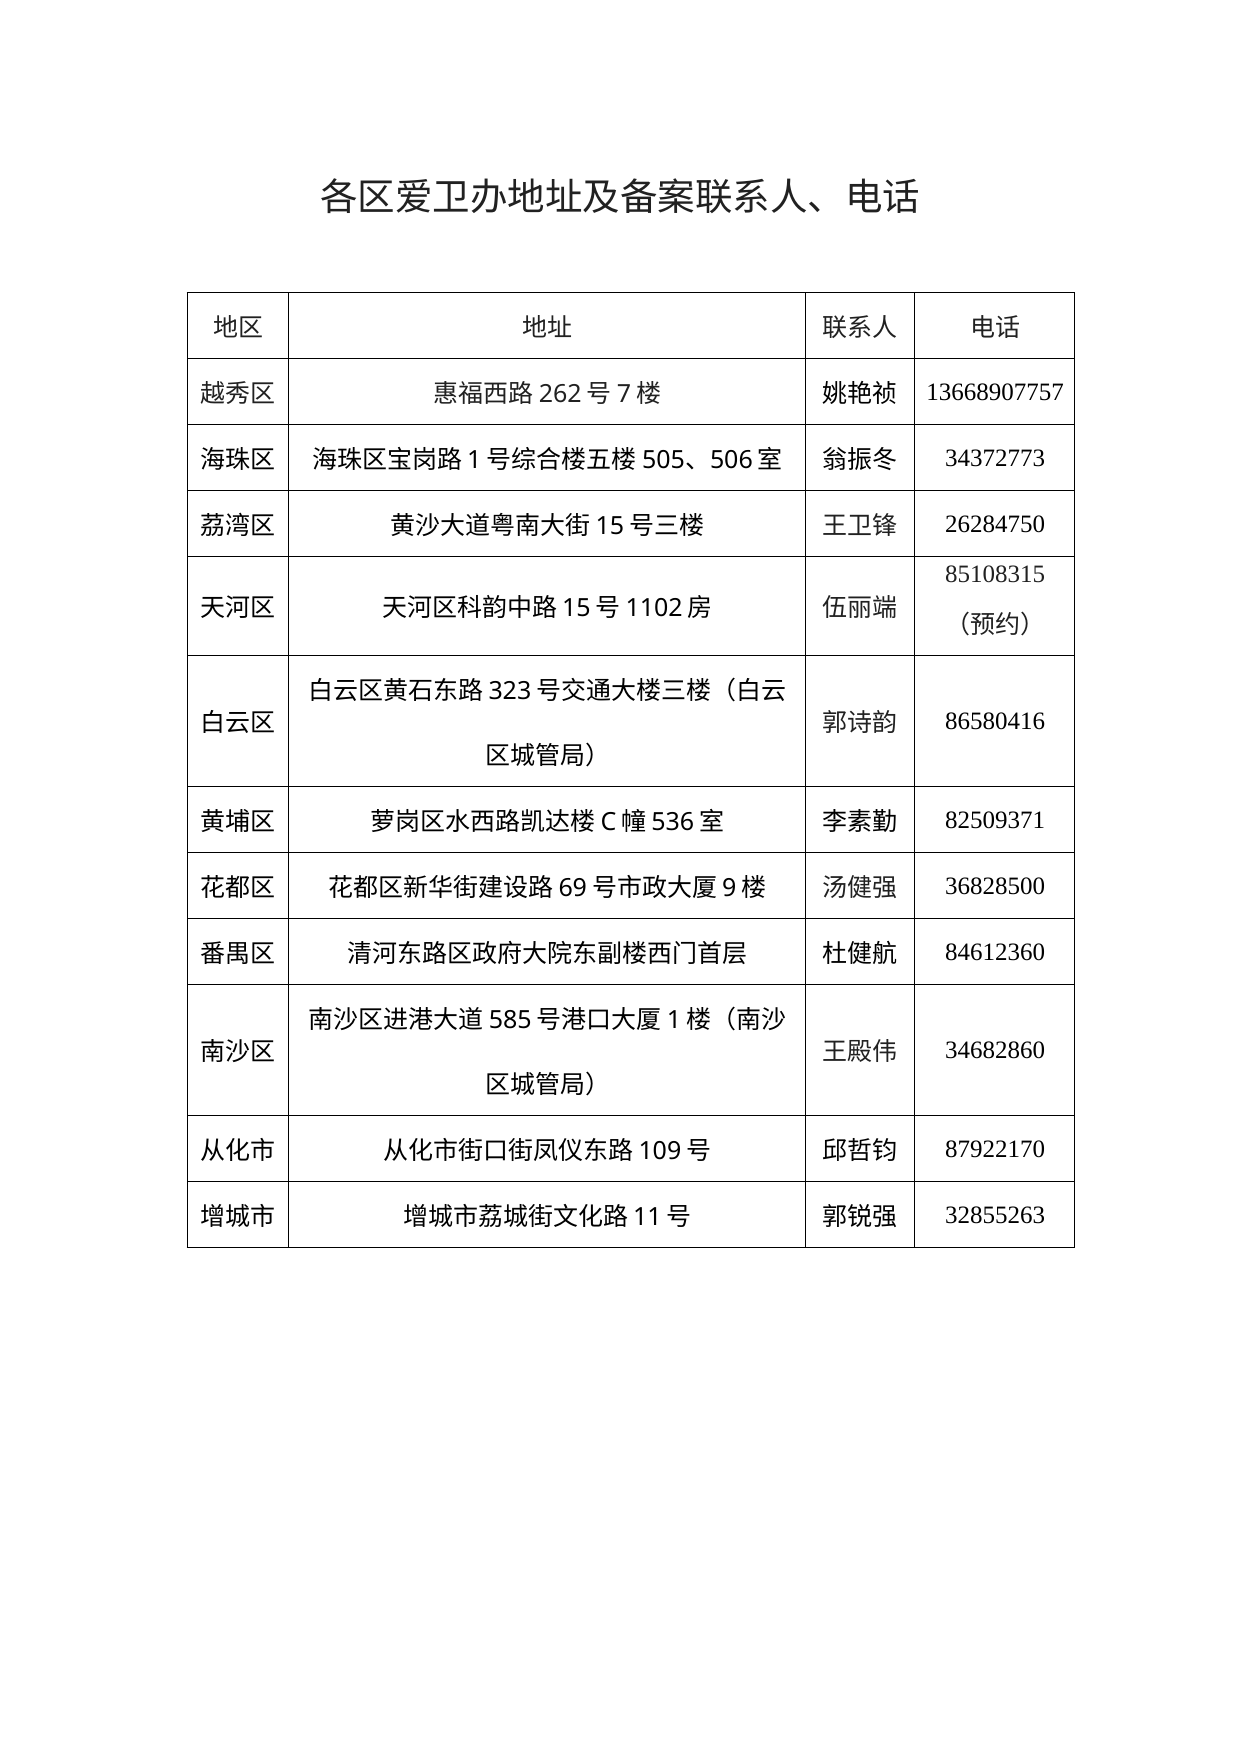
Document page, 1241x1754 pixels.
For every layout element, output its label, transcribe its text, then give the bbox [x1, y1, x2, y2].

table_cell 13668907757 [915, 359, 1074, 424]
table_cell 海珠区 [188, 425, 288, 490]
table_cell 李素勤 [806, 787, 914, 852]
table_cell 增城市荔城街文化路11号 [289, 1182, 805, 1247]
table_cell 白云区 [188, 656, 288, 786]
table_cell 翁振冬 [806, 425, 914, 490]
table_cell 85108315（预约） [915, 557, 1074, 655]
table_cell 从化市街口街凤仪东路109号 [289, 1116, 805, 1181]
table_cell 南沙区 [188, 985, 288, 1115]
table_cell 增城市 [188, 1182, 288, 1247]
table_cell 天河区 [188, 557, 288, 655]
table_cell 从化市 [188, 1116, 288, 1181]
table_cell 花都区新华街建设路69号市政大厦9楼 [289, 853, 805, 918]
table_cell 黄埔区 [188, 787, 288, 852]
table_cell 清河东路区政府大院东副楼西门首层 [289, 919, 805, 984]
table_cell 白云区黄石东路323号交通大楼三楼（白云区城管局） [289, 656, 805, 786]
table_cell 36828500 [915, 853, 1074, 918]
table_header 联系人 [806, 293, 914, 358]
table_cell 86580416 [915, 656, 1074, 786]
table_cell 邱哲钧 [806, 1116, 914, 1181]
table_cell 伍丽端 [806, 557, 914, 655]
table_cell 黄沙大道粤南大街15号三楼 [289, 491, 805, 556]
table_cell 越秀区 [188, 359, 288, 424]
text 各区爱卫办地址及备案联系人、电话 [187, 162, 1053, 227]
table_cell 82509371 [915, 787, 1074, 852]
table_cell 王殿伟 [806, 985, 914, 1115]
table_cell 郭诗韵 [806, 656, 914, 786]
table_header 地址 [289, 293, 805, 358]
table_cell 34682860 [915, 985, 1074, 1115]
table_cell 萝岗区水西路凯达楼C幢536室 [289, 787, 805, 852]
table_cell 王卫锋 [806, 491, 914, 556]
table_cell 天河区科韵中路15号1102房 [289, 557, 805, 655]
table_header 电话 [915, 293, 1074, 358]
table_cell 花都区 [188, 853, 288, 918]
table_cell 茘湾区 [188, 491, 288, 556]
table_cell 26284750 [915, 491, 1074, 556]
table_cell 郭锐强 [806, 1182, 914, 1247]
table_cell 32855263 [915, 1182, 1074, 1247]
table_cell 姚艳祯 [806, 359, 914, 424]
table_cell 番禺区 [188, 919, 288, 984]
table_cell 84612360 [915, 919, 1074, 984]
table_cell 海珠区宝岗路1号综合楼五楼 505、506室 [289, 425, 805, 490]
table_cell 34372773 [915, 425, 1074, 490]
table_cell 汤健强 [806, 853, 914, 918]
table_cell 惠福西路262号7楼 [289, 359, 805, 424]
table_cell 杜健航 [806, 919, 914, 984]
table_cell 南沙区进港大道585号港口大厦1楼（南沙区城管局） [289, 985, 805, 1115]
table_cell 87922170 [915, 1116, 1074, 1181]
table_header 地区 [188, 293, 288, 358]
